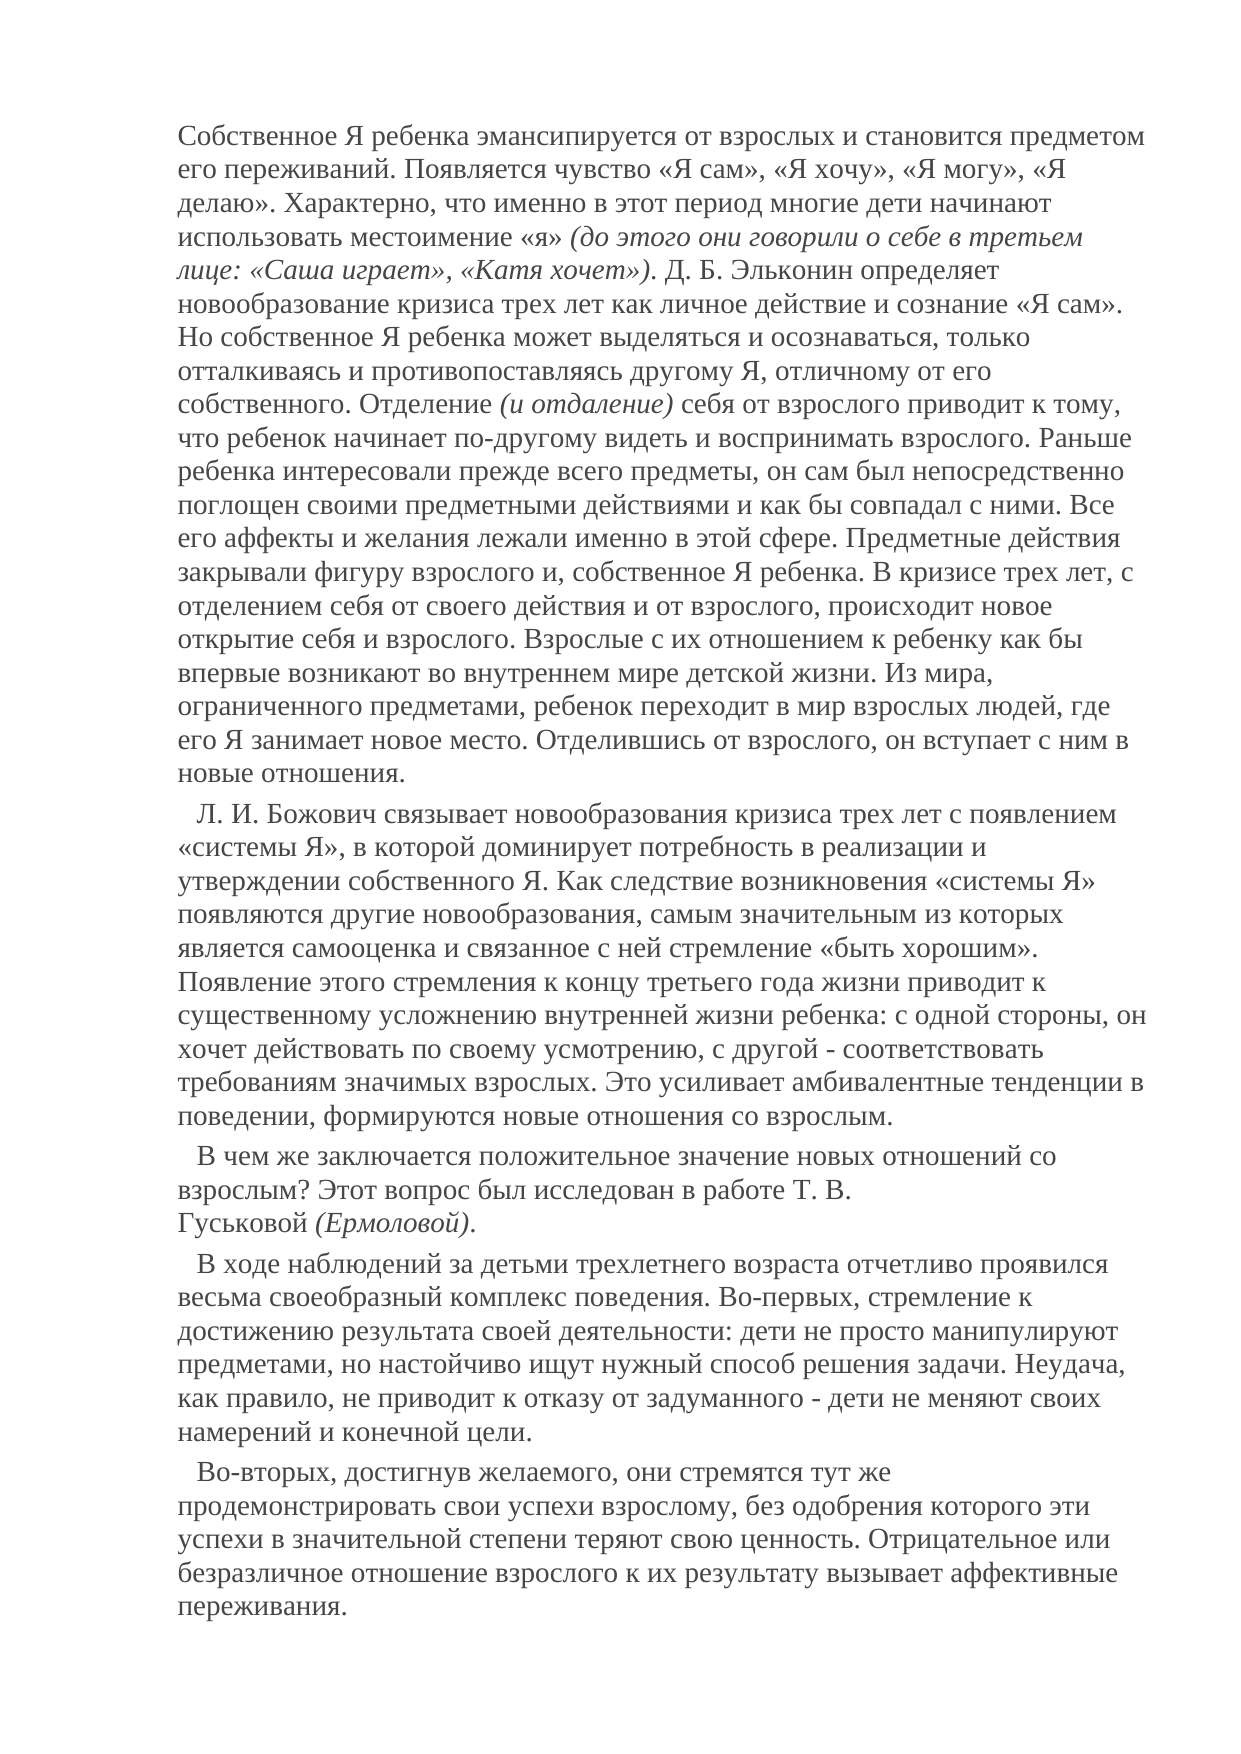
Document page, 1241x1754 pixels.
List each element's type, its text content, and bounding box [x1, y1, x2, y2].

text Л. И. Божович связывает новообразования кризиса трех лет с появлением «системы Я», в которой доминирует потребность в реализации и утверждении собственного Я. Как следствие возникновения «системы Я» появляются другие новообразования, самым значительным из которых является самооценка и связанное с ней стремление «быть хорошим». Появление этого стремления к концу третьего года жизни приводит к существенному усложнению внутренней жизни ребенка: с одной стороны, он хочет действовать по своему усмотрению, с другой - соответствовать требованиям значимых взрослых. Это усиливает амбивалентные тенденции в поведении, формируются новые отношения со взрослым. [177, 796, 1152, 1131]
text В ходе наблюдений за детьми трехлетнего возраста отчетливо проявился весьма своеобразный комплекс поведения. Во-первых, стремление к достижению результата своей деятельности: дети не просто манипулируют предметами, но настойчиво ищут нужный способ решения задачи. Неудача, как правило, не приводит к отказу от задуманного - дети не меняют своих намерений и конечной цели. [177, 1246, 1152, 1447]
text Во-вторых, достигнув желаемого, они стремятся тут же продемонстрировать свои успехи взрослому, без одобрения которого эти успехи в значительной степени теряют свою ценность. Отрицательное или безразличное отношение взрослого к их результату вызывает аффективные переживания. [177, 1454, 1152, 1622]
text В чем же заключается положительное значение новых отношений со взрослым? Этот вопрос был исследован в работе Т. В. Гуськовой (Ермоловой). [177, 1138, 1152, 1239]
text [177, 118, 1152, 789]
